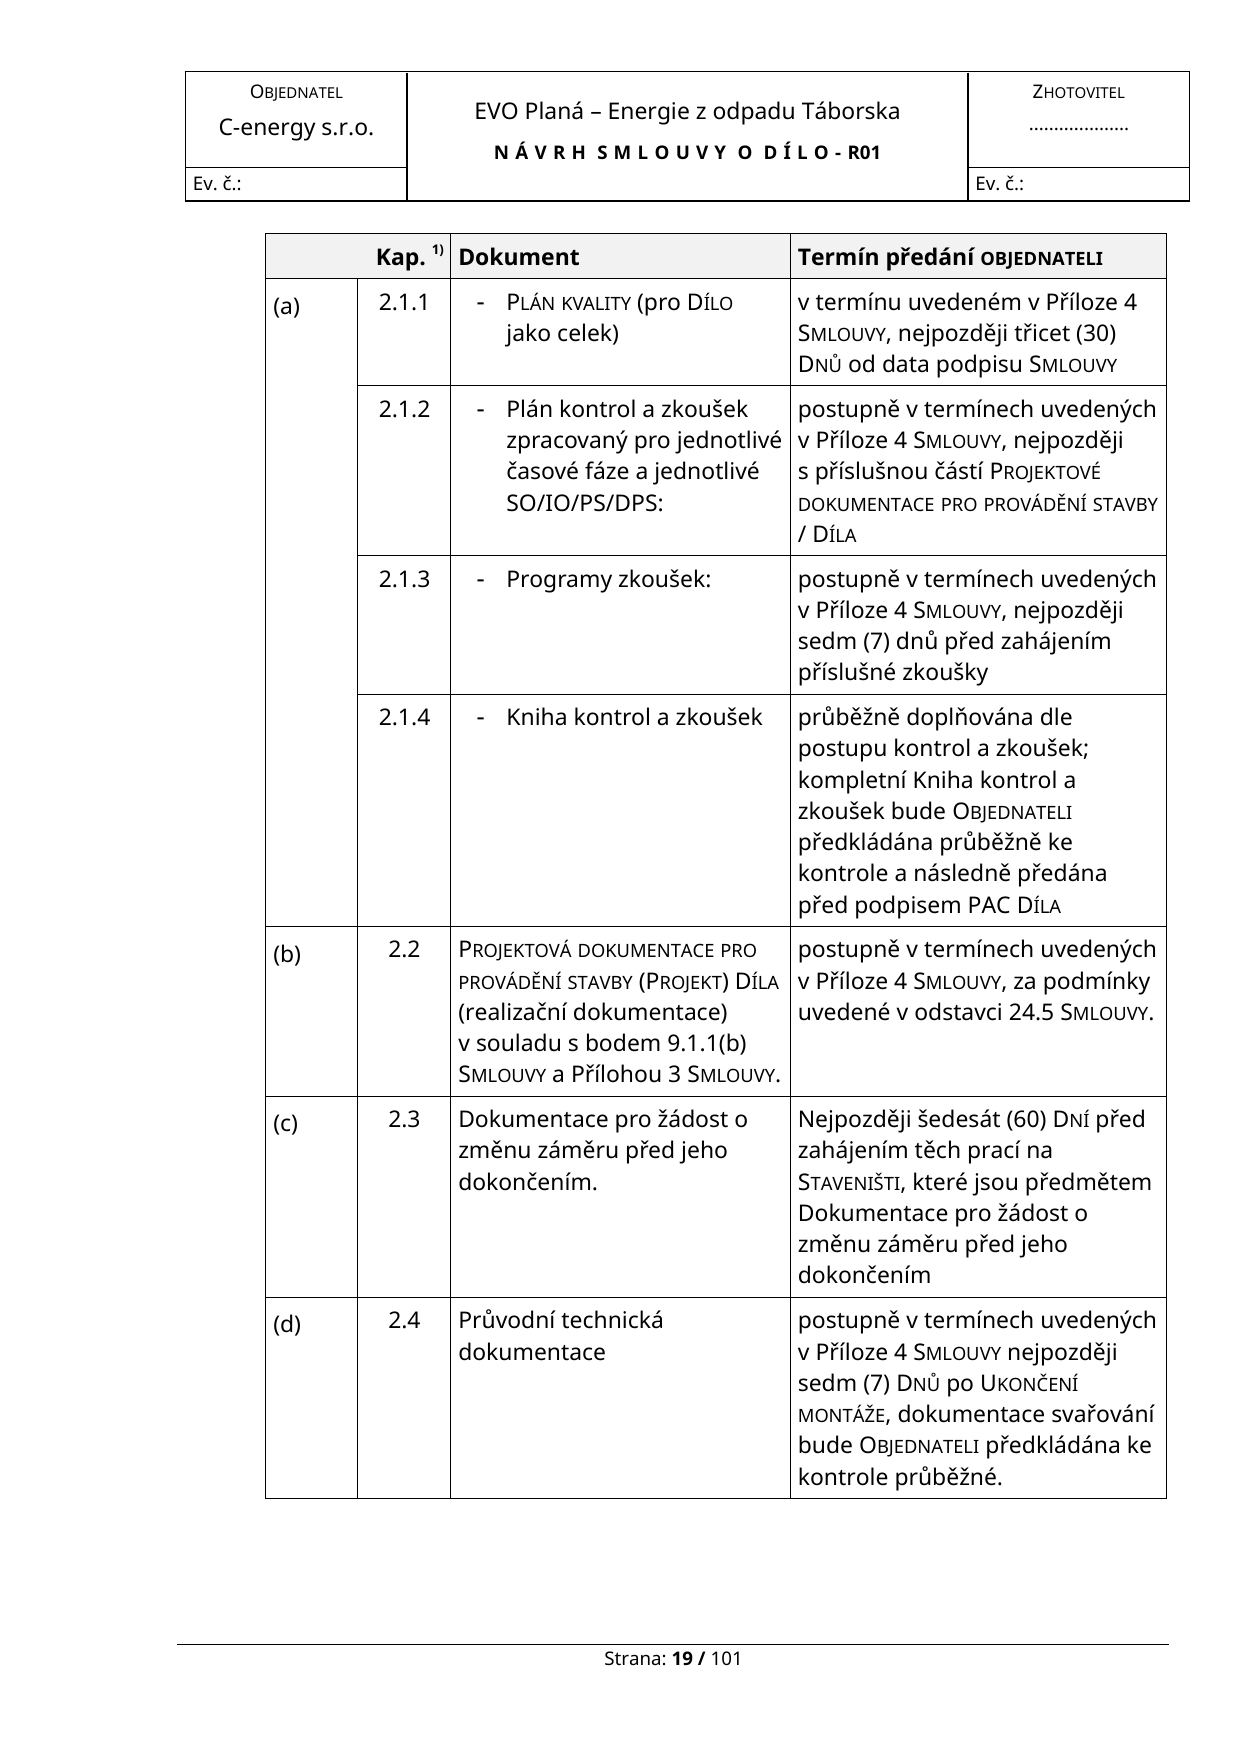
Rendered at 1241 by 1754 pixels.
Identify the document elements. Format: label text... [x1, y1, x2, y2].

table_cell Plán kontrol a zkoušek zpracovaný pro jednotlivé časové fáze a jednotlivé SO/IO/PS/DPS: [451, 386, 790, 555]
table_cell Programy zkoušek: [451, 556, 790, 694]
table_cell Průvodní technická dokumentace [451, 1298, 790, 1498]
table_cell 2.1.1 [358, 279, 450, 385]
table_cell Dokumentace pro žádost o změnu záměru před jeho dokončením. [451, 1097, 790, 1297]
table_header Dokument [451, 234, 790, 278]
table_cell Plán kvality (pro Dílo jako celek) [451, 279, 790, 385]
table_cell v termínu uvedeném v Příloze 4 Smlouvy, nejpozději třicet (30) Dnů od data podpisu Smlouvy [791, 279, 1166, 385]
table_cell 2.1.3 [358, 556, 450, 694]
table_cell [266, 1298, 357, 1498]
table_cell 2.1.4 [358, 695, 450, 926]
table_cell [266, 1097, 357, 1297]
table_cell postupně v termínech uvedených v Příloze 4 Smlouvy nejpozději sedm (7) Dnů po Ukončení montáže, dokumentace svařování bude Objednateli předkládána ke kontrole průběžné. [791, 1298, 1166, 1498]
table_cell postupně v termínech uvedených v Příloze 4 Smlouvy, za podmínky uvedené v odstavci 24.5 Smlouvy. [791, 927, 1166, 1096]
table_cell 2.1.2 [358, 386, 450, 555]
table_cell průběžně doplňována dle postupu kontrol a zkoušek; kompletní Kniha kontrol a zkoušek bude Objednateli předkládána průběžně ke kontrole a následně předána před podpisem PAC Díla [791, 695, 1166, 926]
table_cell [266, 279, 357, 926]
table_cell [266, 927, 357, 1096]
table_header Termín předání objednateli [791, 234, 1166, 278]
table_cell Nejpozději šedesát (60) Dní před zahájením těch prací na Staveništi, které jsou předmětem Dokumentace pro žádost o změnu záměru před jeho dokončením [791, 1097, 1166, 1297]
table_cell 2.4 [358, 1298, 450, 1498]
table_cell postupně v termínech uvedených v Příloze 4 Smlouvy, nejpozději sedm (7) dnů před zahájením příslušné zkoušky [791, 556, 1166, 694]
table_cell Kniha kontrol a zkoušek [451, 695, 790, 926]
table_header Kap. 1) [266, 234, 450, 278]
table_cell 2.3 [358, 1097, 450, 1297]
table_cell Projektová dokumentace pro provádění stavby (Projekt) Díla (realizační dokumentace) v souladu s bodem 9.1(b) Smlouvy a Přílohou 3 Smlouvy. [451, 927, 790, 1096]
table_cell 2.2 [358, 927, 450, 1096]
table_cell postupně v termínech uvedených v Příloze 4 Smlouvy, nejpozději s příslušnou částí Projektové dokumentace pro provádění stavby / Díla [791, 386, 1166, 555]
